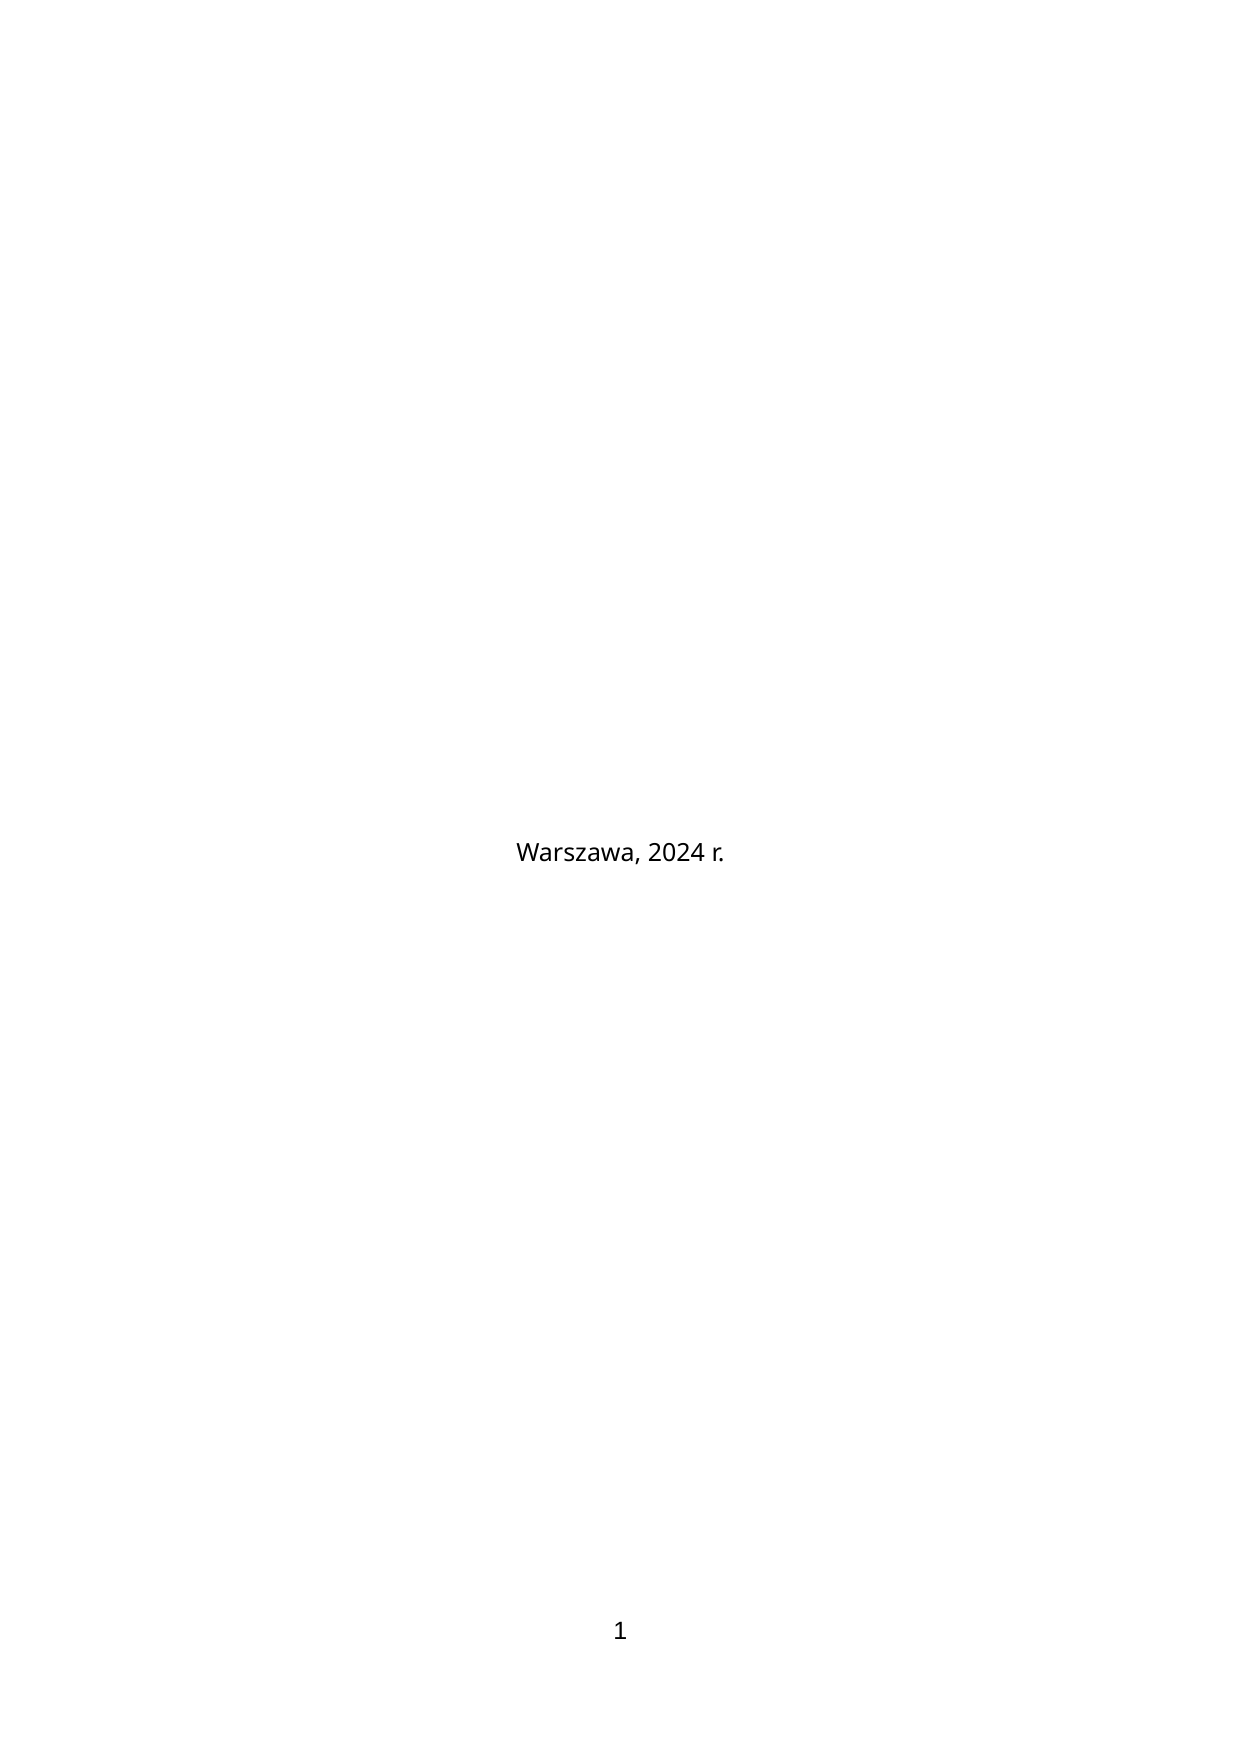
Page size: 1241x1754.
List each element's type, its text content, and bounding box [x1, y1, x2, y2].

text Warszawa, 2024 r. [148, 783, 1092, 868]
